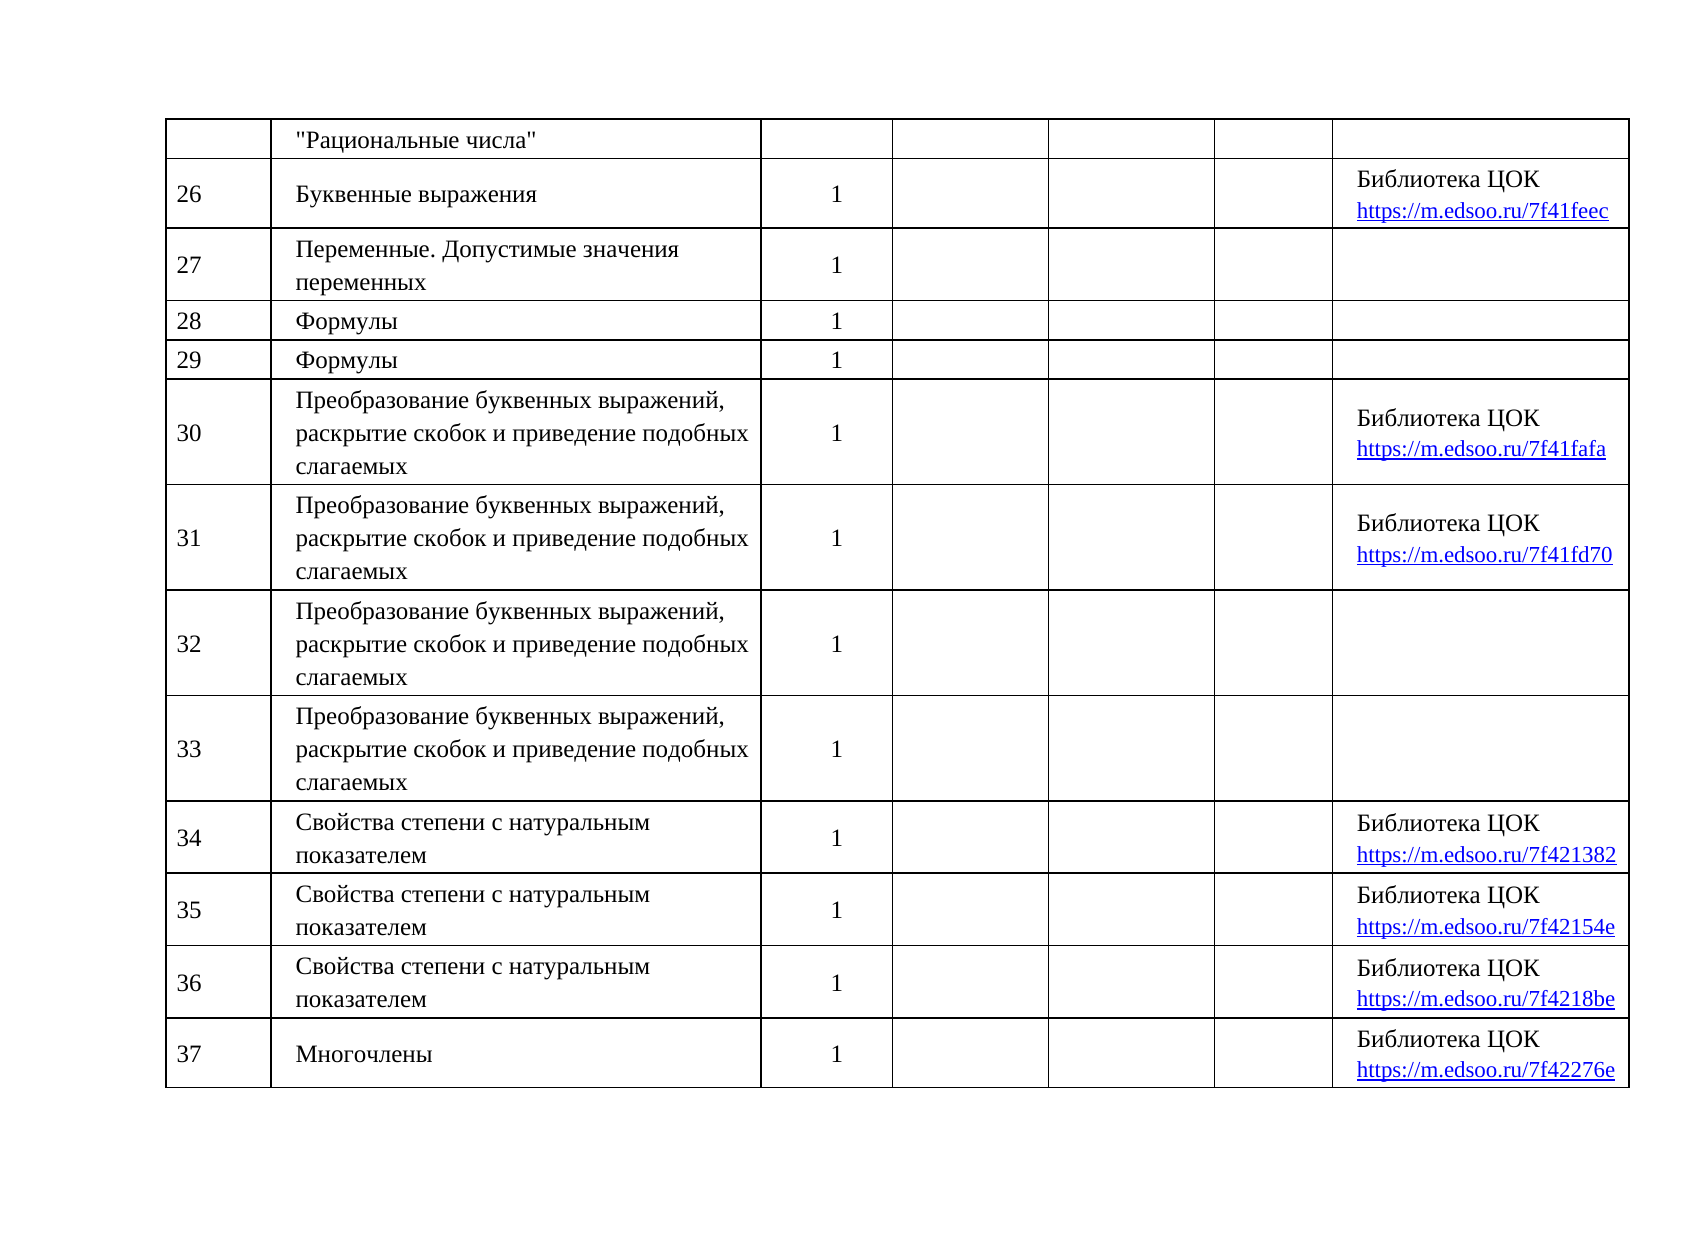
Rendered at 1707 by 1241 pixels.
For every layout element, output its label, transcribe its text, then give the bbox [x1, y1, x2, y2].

table_cell [1333, 696, 1628, 800]
table_cell [893, 229, 1048, 299]
table_cell [893, 159, 1048, 227]
table_cell Преобразование буквенных выражений, раскрытие скобок и приведение подобных слагаемых [272, 380, 760, 484]
table_cell [1049, 341, 1214, 378]
table_cell [1215, 301, 1332, 339]
table_cell [1049, 159, 1214, 227]
table_cell [1215, 380, 1332, 484]
table_cell Библиотека ЦОК https://m.edsoo.ru/7f42276e [1333, 1019, 1628, 1087]
table_cell 31 [167, 485, 270, 589]
table_cell 30 [167, 380, 270, 484]
table_cell 1 [893, 120, 1048, 157]
table_cell [1049, 874, 1214, 945]
table_cell 1 [762, 159, 892, 227]
table_cell 1 [762, 802, 892, 872]
table_cell Формулы [272, 341, 760, 378]
table_cell [1215, 696, 1332, 800]
table_cell Многочлены [272, 1019, 760, 1087]
table_cell [1215, 802, 1332, 872]
table_cell [893, 301, 1048, 339]
table_cell [1049, 485, 1214, 589]
table_cell [893, 802, 1048, 872]
table_cell [893, 696, 1048, 800]
table_cell [1215, 591, 1332, 694]
table_cell 25 [167, 120, 270, 157]
table_cell Переменные. Допустимые значения переменных [272, 229, 760, 299]
table_cell 34 [167, 802, 270, 872]
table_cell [272, 120, 760, 157]
table_cell Библиотека ЦОК https://m.edsoo.ru/7f4218be [1333, 946, 1628, 1017]
table_cell 28 [167, 301, 270, 339]
table_cell [893, 485, 1048, 589]
table_cell 1 [762, 485, 892, 589]
table_cell [1333, 341, 1628, 378]
table_cell [893, 874, 1048, 945]
table_cell [1215, 120, 1332, 157]
table_cell 1 [762, 229, 892, 299]
table_cell [1049, 946, 1214, 1017]
table_cell 27 [167, 229, 270, 299]
table_cell [1049, 1019, 1214, 1087]
table_cell Библиотека ЦОК https://m.edsoo.ru/7f41feec [1333, 159, 1628, 227]
table_cell 36 [167, 946, 270, 1017]
table_cell [1049, 120, 1214, 157]
table_cell [1049, 802, 1214, 872]
table_cell [1215, 1019, 1332, 1087]
table_cell Библиотека ЦОК https://m.edsoo.ru/7f41fd70 [1333, 485, 1628, 589]
table_cell [1049, 696, 1214, 800]
table_cell 1 [762, 380, 892, 484]
table_cell 35 [167, 874, 270, 945]
table_cell 1 [762, 874, 892, 945]
table_cell Преобразование буквенных выражений, раскрытие скобок и приведение подобных слагаемых [272, 591, 760, 694]
table_cell 29 [167, 341, 270, 378]
table_cell Свойства степени с натуральным показателем [272, 946, 760, 1017]
table_cell 1 [762, 696, 892, 800]
table_cell Библиотека ЦОК https://m.edsoo.ru/7f42154e [1333, 874, 1628, 945]
table_cell 1 [762, 946, 892, 1017]
table_cell 26 [167, 159, 270, 227]
table_cell 1 [762, 591, 892, 694]
table_cell 33 [167, 696, 270, 800]
table_cell Формулы [272, 301, 760, 339]
table_cell [1215, 159, 1332, 227]
table_cell [1049, 229, 1214, 299]
table_cell [893, 380, 1048, 484]
table_cell [893, 1019, 1048, 1087]
table_cell [1333, 120, 1628, 157]
table_cell [1215, 946, 1332, 1017]
table_cell [893, 341, 1048, 378]
table_cell Преобразование буквенных выражений, раскрытие скобок и приведение подобных слагаемых [272, 696, 760, 800]
table_cell [1215, 229, 1332, 299]
table_cell [1215, 485, 1332, 589]
table_cell Свойства степени с натуральным показателем [272, 802, 760, 872]
table_cell [1333, 229, 1628, 299]
table_cell Библиотека ЦОК https://m.edsoo.ru/7f421382 [1333, 802, 1628, 872]
table_cell Преобразование буквенных выражений, раскрытие скобок и приведение подобных слагаемых [272, 485, 760, 589]
table_cell [1049, 301, 1214, 339]
table_cell [1215, 341, 1332, 378]
table_cell [893, 591, 1048, 694]
table_cell Библиотека ЦОК https://m.edsoo.ru/7f41fafa [1333, 380, 1628, 484]
table_cell [1049, 380, 1214, 484]
table_cell 1 [762, 120, 892, 157]
table_cell [1333, 301, 1628, 339]
table_cell [893, 946, 1048, 1017]
table_cell 32 [167, 591, 270, 694]
table_cell 1 [762, 301, 892, 339]
table_cell Буквенные выражения [272, 159, 760, 227]
table_cell Свойства степени с натуральным показателем [272, 874, 760, 945]
table_cell [1049, 591, 1214, 694]
table_cell [1215, 874, 1332, 945]
table_cell 1 [762, 1019, 892, 1087]
table_cell 1 [762, 341, 892, 378]
table_cell [1333, 591, 1628, 694]
table_cell 37 [167, 1019, 270, 1087]
